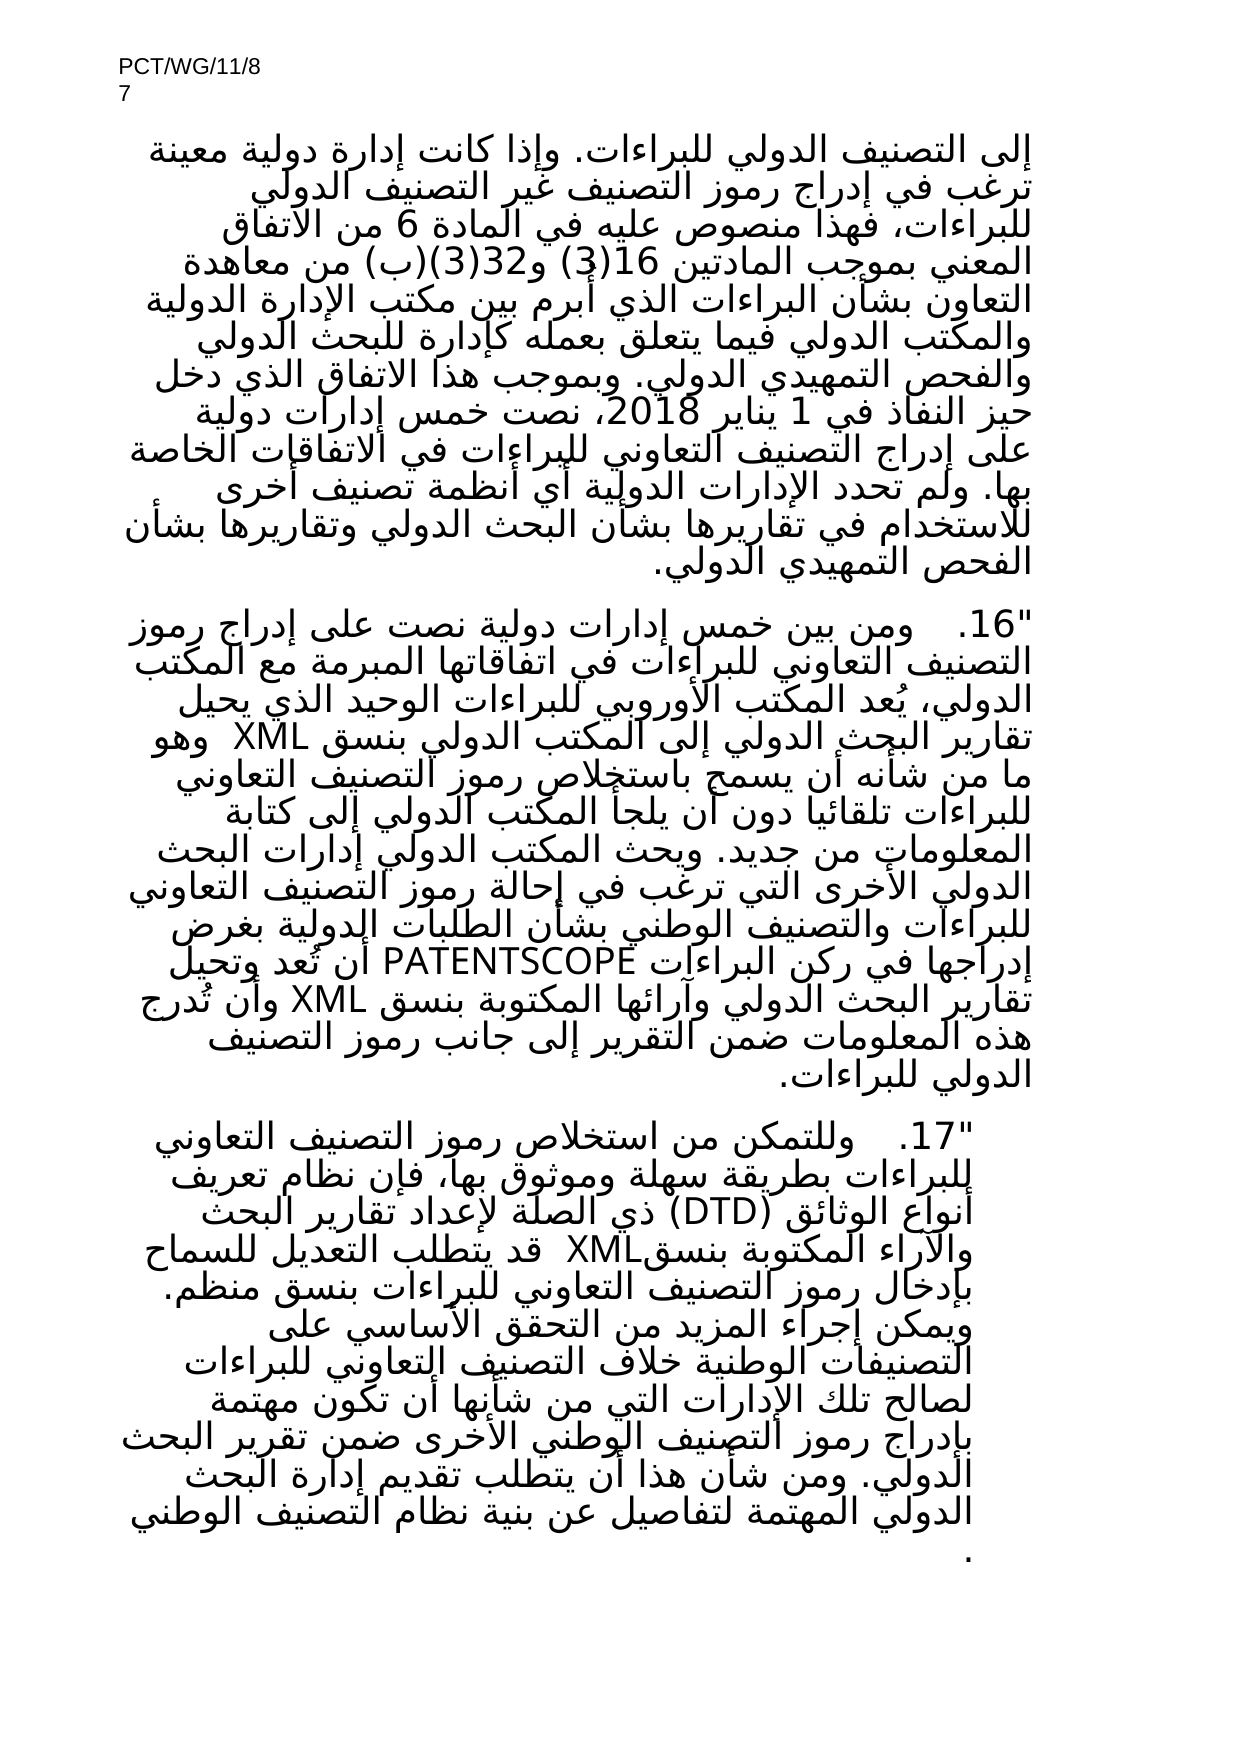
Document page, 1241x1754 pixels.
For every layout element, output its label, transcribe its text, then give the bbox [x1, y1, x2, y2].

text "17. وللتمكن من استخلاص رموز التصنيف التعاوني للبراءات بطريقة سهلة وموثوق بها، فإن نظام تعريف أنواع الوثائق (DTD) ذي الصلة لإعداد تقارير البحث والآراء المكتوبة بنسقXML قد يتطلب التعديل للسماح بإدخال رموز التصنيف التعاوني للبراءات بنسق منظم. ويمكن إجراء المزيد من التحقق الأساسي على التصنيفات الوطنية خلاف التصنيف التعاوني للبراءات لصالح تلك الإدارات التي من شأنها أن تكون مهتمة بإدراج رموز التصنيف الوطني الأخرى ضمن تقرير البحث الدولي. ومن شأن هذا أن يتطلب تقديم إدارة البحث الدولي المهتمة لتفاصيل عن بنية نظام التصنيف الوطني . [118, 1120, 974, 1570]
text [118, 132, 1033, 582]
text "16. ومن بين خمس إدارات دولية نصت على إدراج رموز التصنيف التعاوني للبراءات في اتفاقاتها المبرمة مع المكتب الدولي، يُعد المكتب الأوروبي للبراءات الوحيد الذي يحيل تقارير البحث الدولي إلى المكتب الدولي بنسق XML وهو ما من شأنه أن يسمح باستخلاص رموز التصنيف التعاوني للبراءات تلقائيا دون أن يلجأ المكتب الدولي إلى كتابة المعلومات من جديد. ويحث المكتب الدولي إدارات البحث الدولي الأخرى التي ترغب في إحالة رموز التصنيف التعاوني للبراءات والتصنيف الوطني بشأن الطلبات الدولية بغرض إدراجها في ركن البراءات PATENTSCOPE أن تُعد وتحيل تقارير البحث الدولي وآرائها المكتوبة بنسق XML وأن تُدرج هذه المعلومات ضمن التقرير إلى جانب رموز التصنيف الدولي للبراءات. [118, 607, 1033, 1095]
